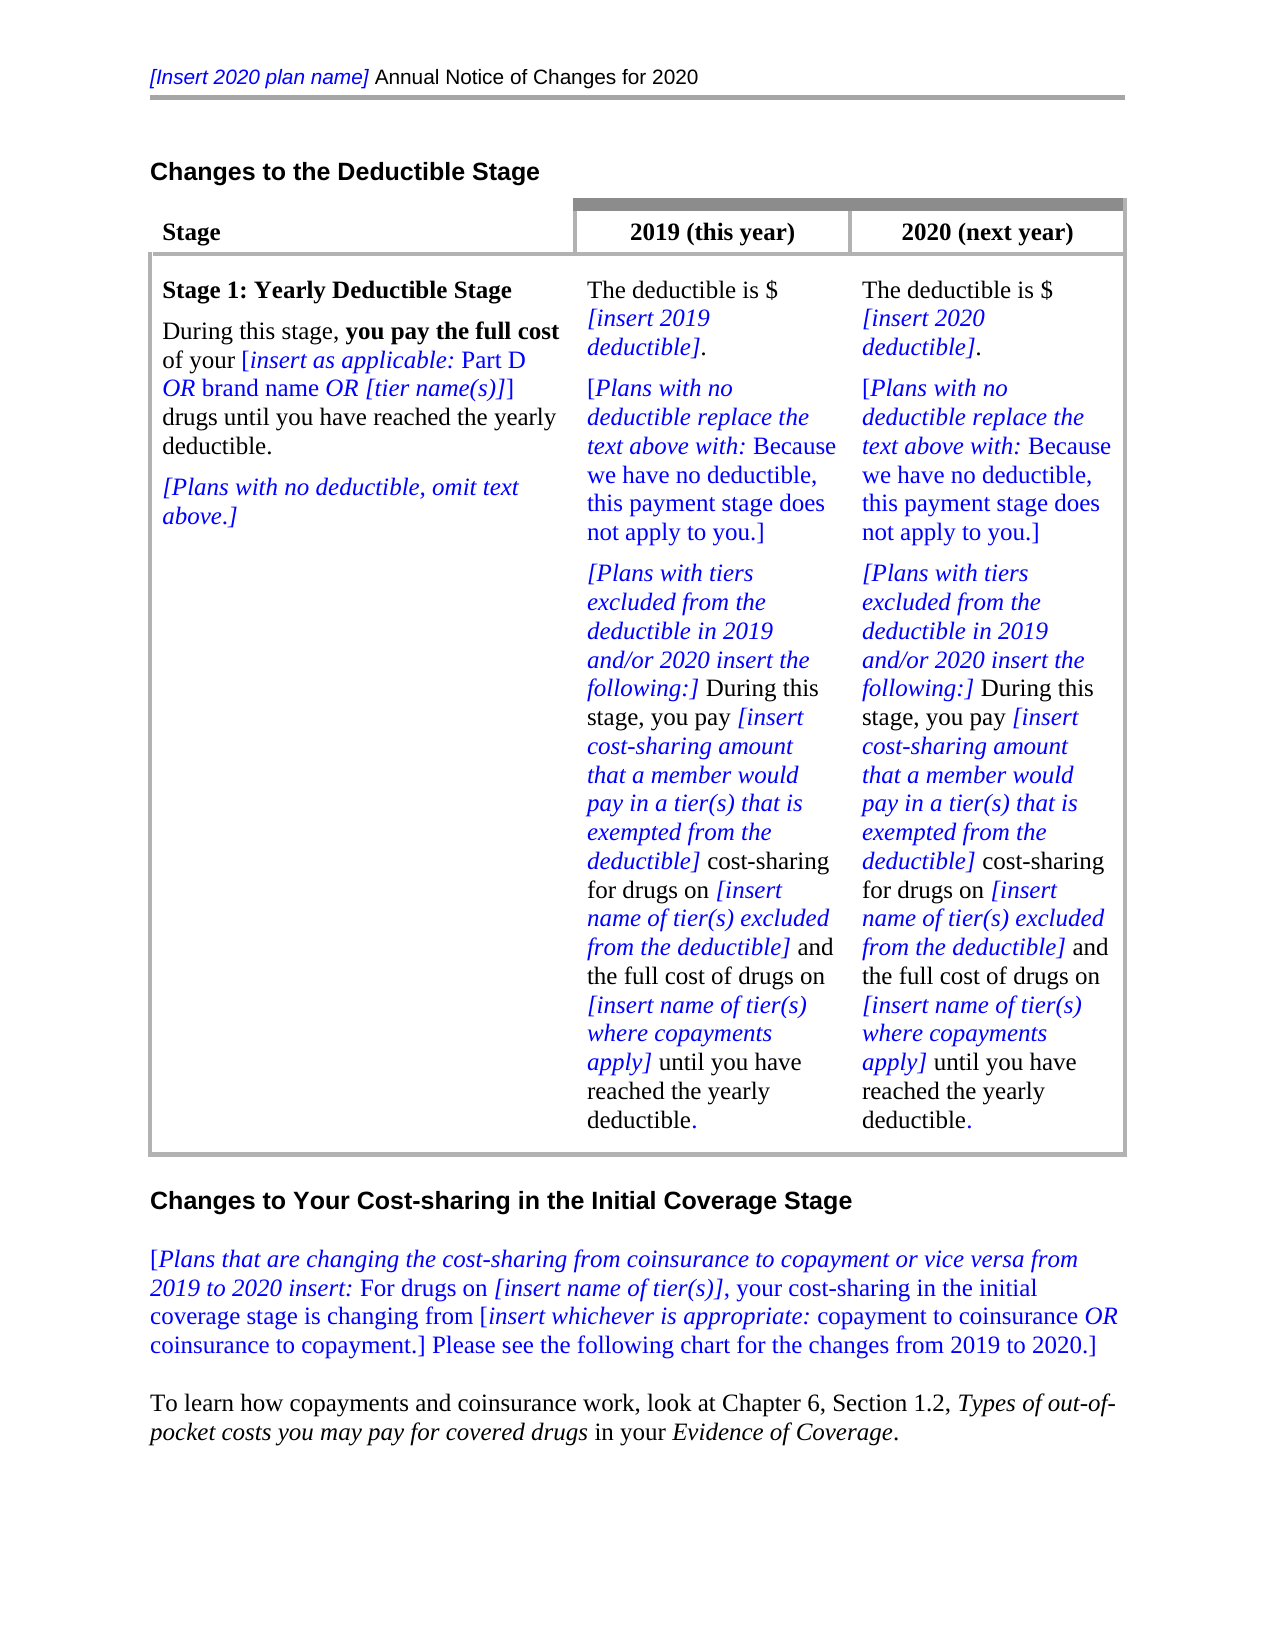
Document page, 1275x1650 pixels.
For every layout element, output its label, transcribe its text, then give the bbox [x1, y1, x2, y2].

table_cell The deductible is $[insert 2020 deductible]. [Plans with no deductible replace the text above with: Because we have no deductible, this payment stage does not apply to you.] [Plans with tiers excluded from the deductible in 2019 and/or 2020 insert the following:] During this stage, you pay [insert cost-sharing amount that a member would pay in a tier(s) that is exempted from the deductible] cost-sharing for drugs on [insert name of tier(s) excluded from the deductible] and the full cost of drugs on [insert name of tier(s) where copayments apply] until you have reached the yearly deductible. [850, 256, 1123, 1152]
table_header 2020 (next year) [852, 211, 1123, 252]
subtitle Changes to Your Cost-sharing in the Initial Coverage Stage [150, 1186, 1125, 1215]
text To learn how copayments and coinsurance work, look at Chapter 6, Section 1.2, Types of out-of-pocket costs you may pay for covered drugs in your Evidence of Coverage. [150, 1388, 1125, 1446]
table_cell The deductible is $[insert 2019 deductible]. [Plans with no deductible replace the text above with: Because we have no deductible, this payment stage does not apply to you.] [Plans with tiers excluded from the deductible in 2019 and/or 2020 insert the following:] During this stage, you pay [insert cost-sharing amount that a member would pay in a tier(s) that is exempted from the deductible] cost-sharing for drugs on [insert name of tier(s) excluded from the deductible] and the full cost of drugs on [insert name of tier(s) where copayments apply] until you have reached the yearly deductible. [575, 256, 850, 1152]
subtitle [Plans that are changing the cost-sharing from coinsurance to copayment or vice versa from 2019 to 2020 insert: For drugs on [insert name of tier(s)], your cost-sharing in the initial coverage stage is changing from [insert whichever is appropriate: copayment to coinsurance OR coinsurance to copayment.] Please see the following chart for the changes from 2019 to 2020.] [150, 1244, 1125, 1359]
table_header 2019 (this year) [577, 211, 848, 252]
subtitle Changes to the Deductible Stage [150, 157, 1125, 186]
table_header Stage [150, 198, 573, 252]
table_cell Stage 1: Yearly Deductible Stage During this stage, you pay the full cost of your [insert as applicable: Part D OR brand name OR [tier name(s)]] drugs until you have reached the yearly deductible. [Plans with no deductible, omit text above.] [152, 253, 575, 1152]
